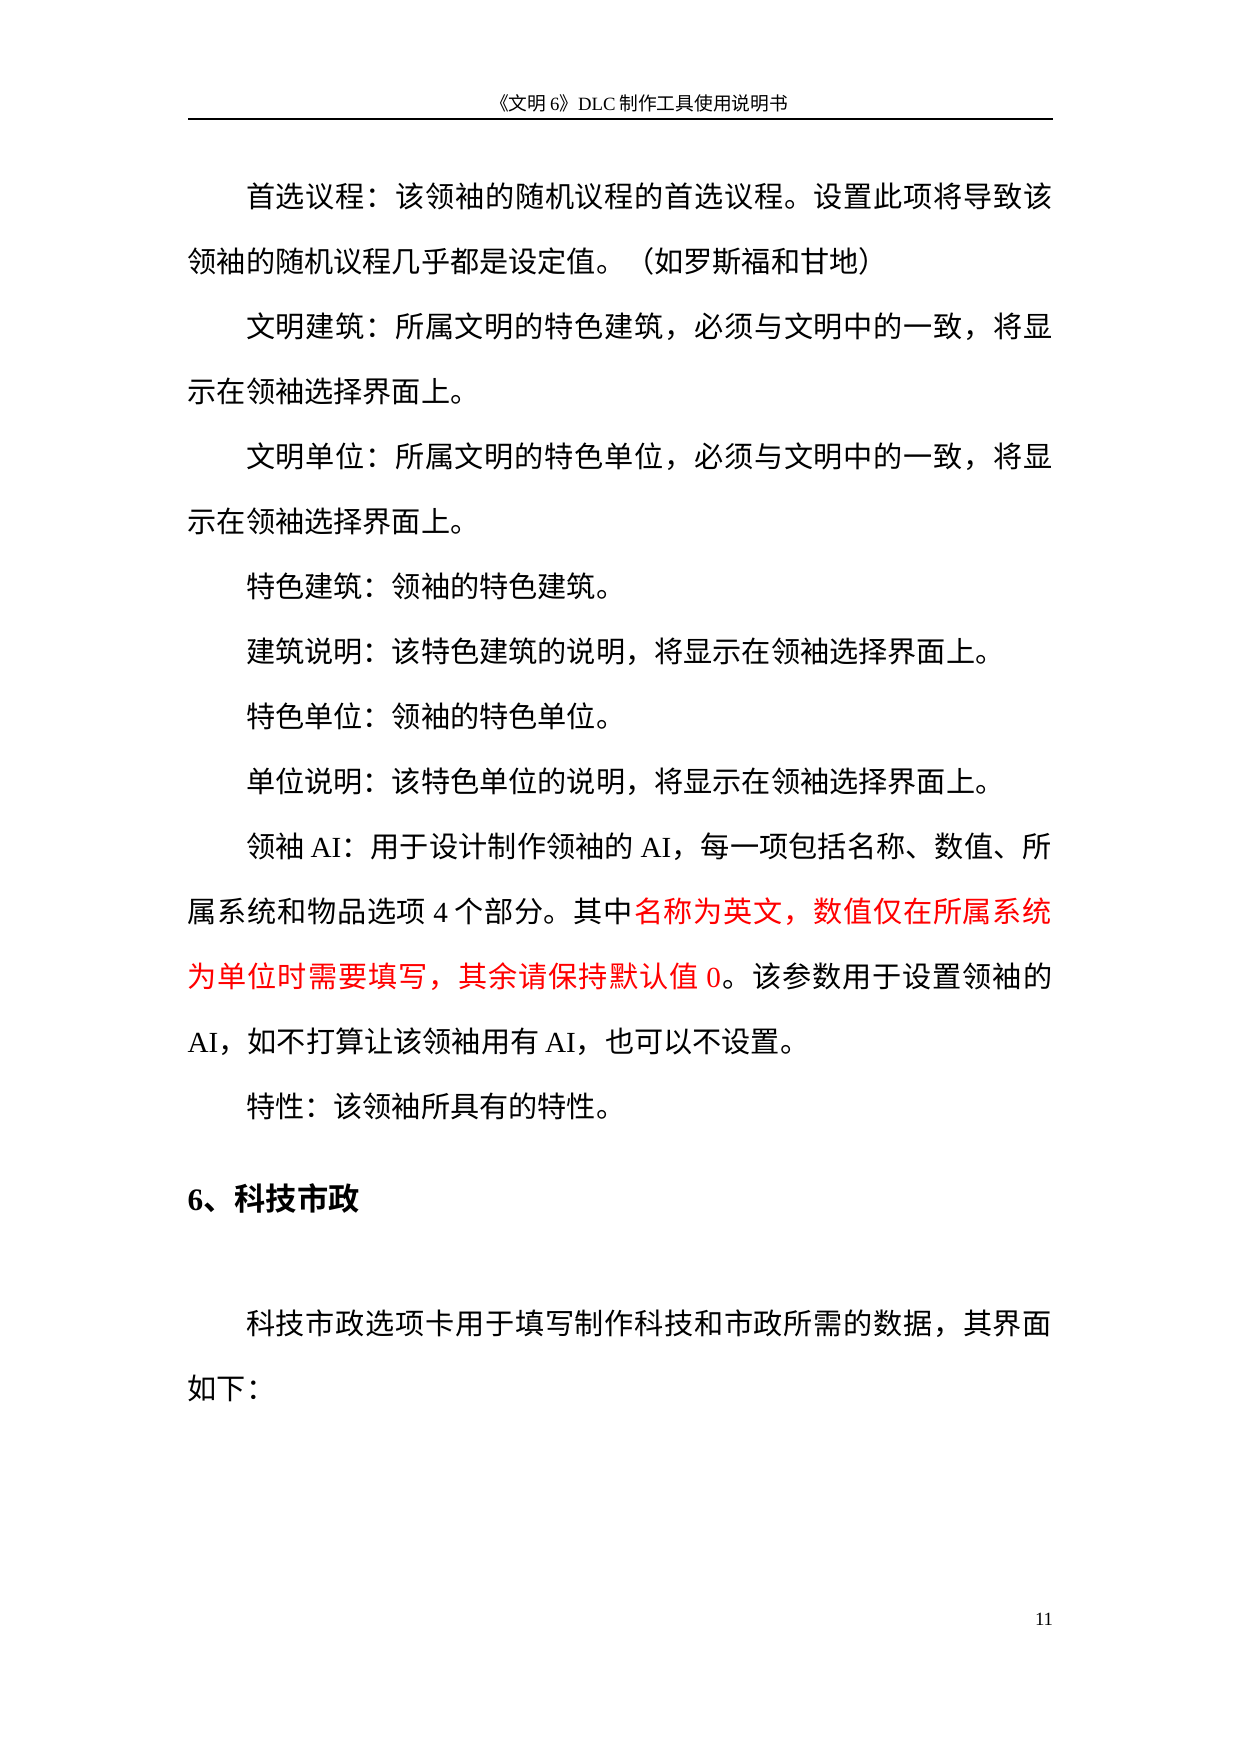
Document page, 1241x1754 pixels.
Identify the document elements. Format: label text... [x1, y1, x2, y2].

text 文明建筑：所属文明的特色建筑，必须与文明中的一致，将显示在领袖选择界面上。 [187, 292, 1053, 422]
text 特性：该领袖所具有的特性。 [187, 1072, 1053, 1137]
text 科技市政选项卡用于填写制作科技和市政所需的数据，其界面如下： [187, 1289, 1053, 1419]
text 建筑说明：该特色建筑的说明，将显示在领袖选择界面上。 [187, 617, 1053, 682]
text 特色单位：领袖的特色单位。 [187, 682, 1053, 747]
text 单位说明：该特色单位的说明，将显示在领袖选择界面上。 [187, 747, 1053, 812]
subtitle 6、科技市政 [187, 1164, 1053, 1229]
text 首选议程：该领袖的随机议程的首选议程。设置此项将导致该领袖的随机议程几乎都是设定值。（如罗斯福和甘地） [187, 162, 1053, 292]
text 特色建筑：领袖的特色建筑。 [187, 552, 1053, 617]
text 领袖AI：用于设计制作领袖的AI，每一项包括名称、数值、所属系统和物品选项4个部分。其中名称为英文，数值仅在所属系统为单位时需要填写，其余请保持默认值0。该参数用于设置领袖的AI，如不打算让该领袖用有AI，也可以不设置。 [187, 812, 1053, 1072]
text 文明单位：所属文明的特色单位，必须与文明中的一致，将显示在领袖选择界面上。 [187, 422, 1053, 552]
